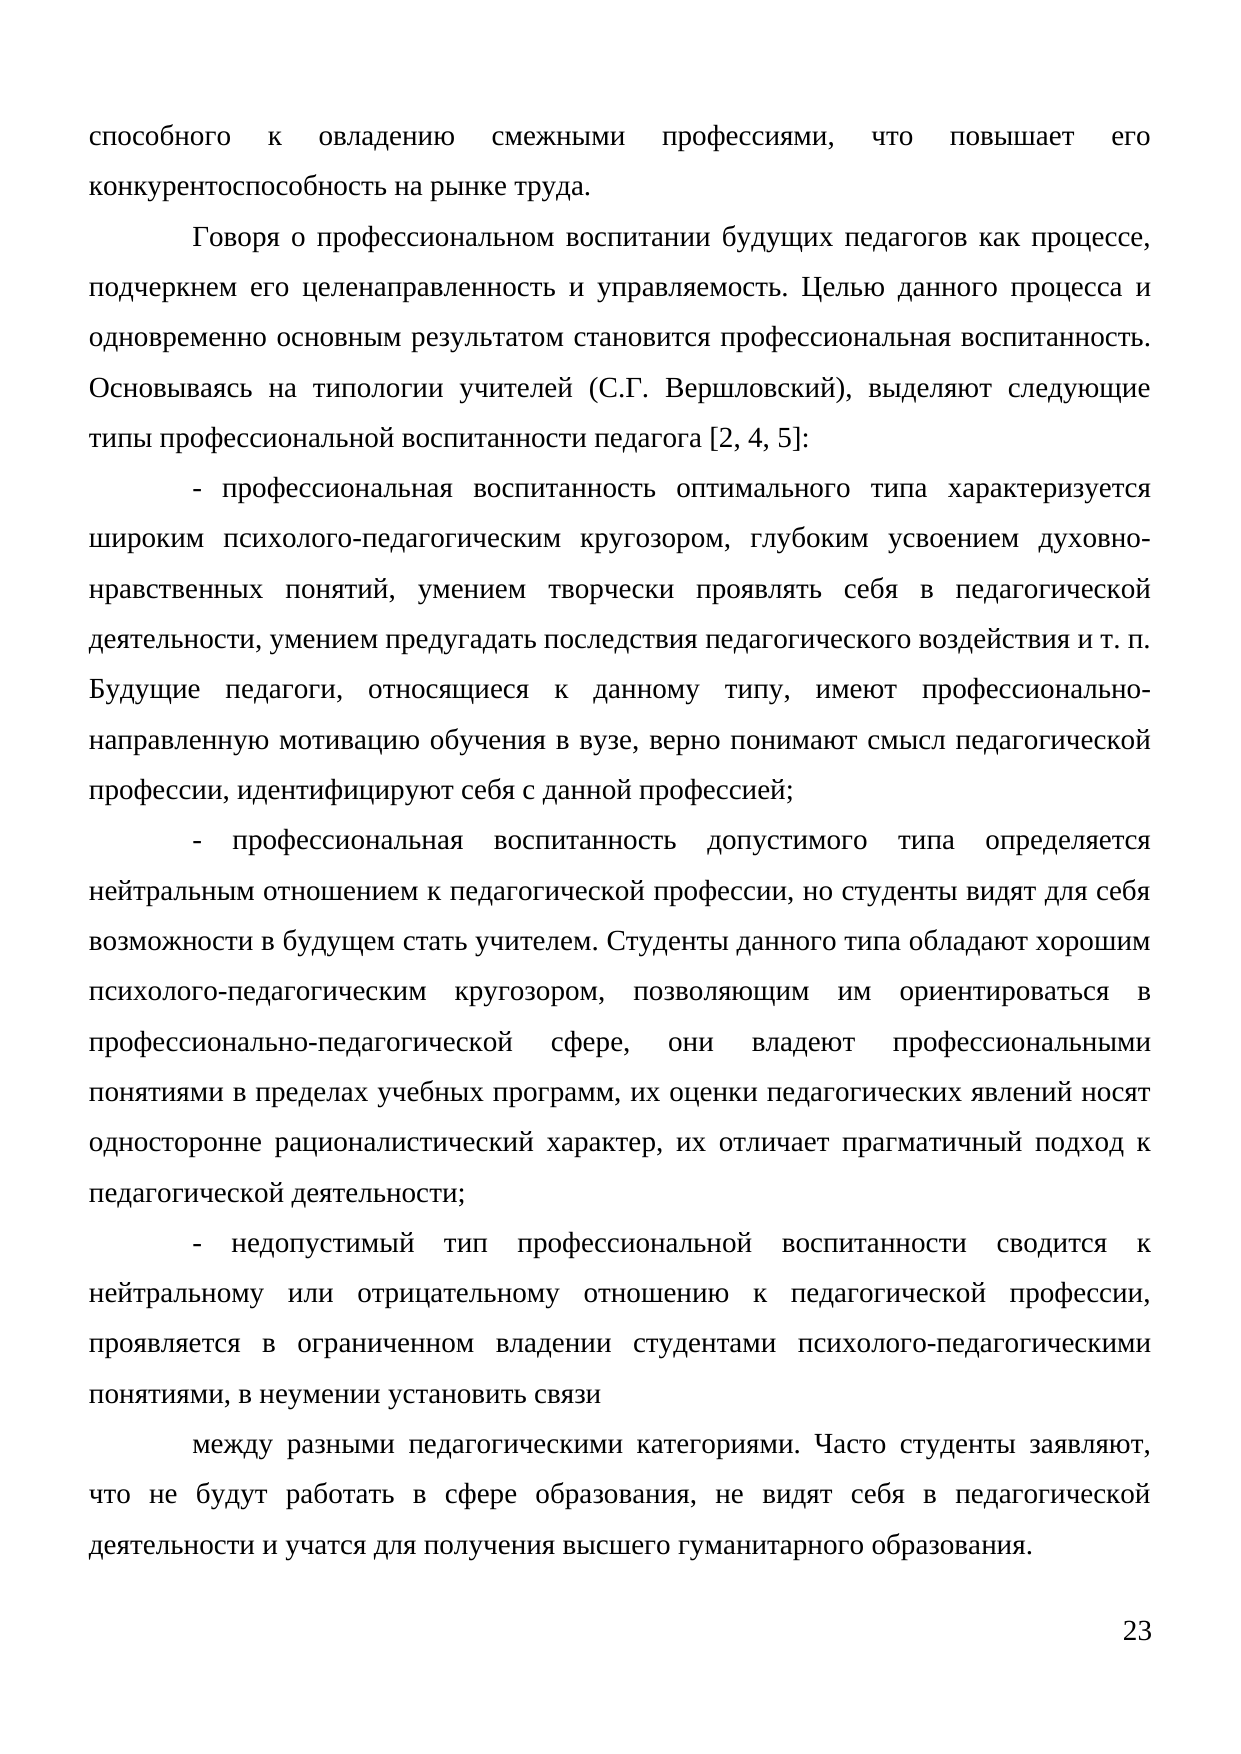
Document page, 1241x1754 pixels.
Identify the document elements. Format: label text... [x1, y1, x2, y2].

text между разными педагогическими категориями. Часто студенты заявляют, что не будут работать в сфере образования, не видят себя в педагогической деятельности и учатся для получения высшего гуманитарного образования. [89, 1426, 1152, 1560]
text - недопустимый тип профессиональной воспитанности сводится к нейтральному или отрицательному отношению к педагогической профессии, проявляется в ограниченном владении студентами психолого-педагогическими понятиями, в неумении установить связи [89, 1225, 1152, 1409]
text - профессиональная воспитанность оптимального типа характеризуется широким психолого-педагогическим кругозором, глубоким усвоением духовно-нравственных понятий, умением творчески проявлять себя в педагогической деятельности, умением предугадать последствия педагогического воздействия и т. п. Будущие педагоги, относящиеся к данному типу, имеют профессионально-направленную мотивацию обучения в вузе, верно понимают смысл педагогической профессии, идентифицируют себя с данной профессией; [89, 470, 1152, 806]
text Говоря о профессиональном воспитании будущих педагогов как процессе, подчеркнем его целенаправленность и управляемость. Целью данного процесса и одновременно основным результатом становится профессиональная воспитанность. Основываясь на типологии учителей (С.Г. Вершловский), выделяют следующие типы профессиональной воспитанности педагога [2, 4, 5]: [89, 219, 1152, 453]
text - профессиональная воспитанность допустимого типа определяется нейтральным отношением к педагогической профессии, но студенты видят для себя возможности в будущем стать учителем. Студенты данного типа обладают хорошим психолого-педагогическим кругозором, позволяющим им ориентироваться в профессионально-педагогической сфере, они владеют профессиональными понятиями в пределах учебных программ, их оценки педагогических явлений носят односторонне рационалистический характер, их отличает прагматичный подход к педагогической деятельности; [89, 822, 1152, 1208]
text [89, 118, 1152, 202]
